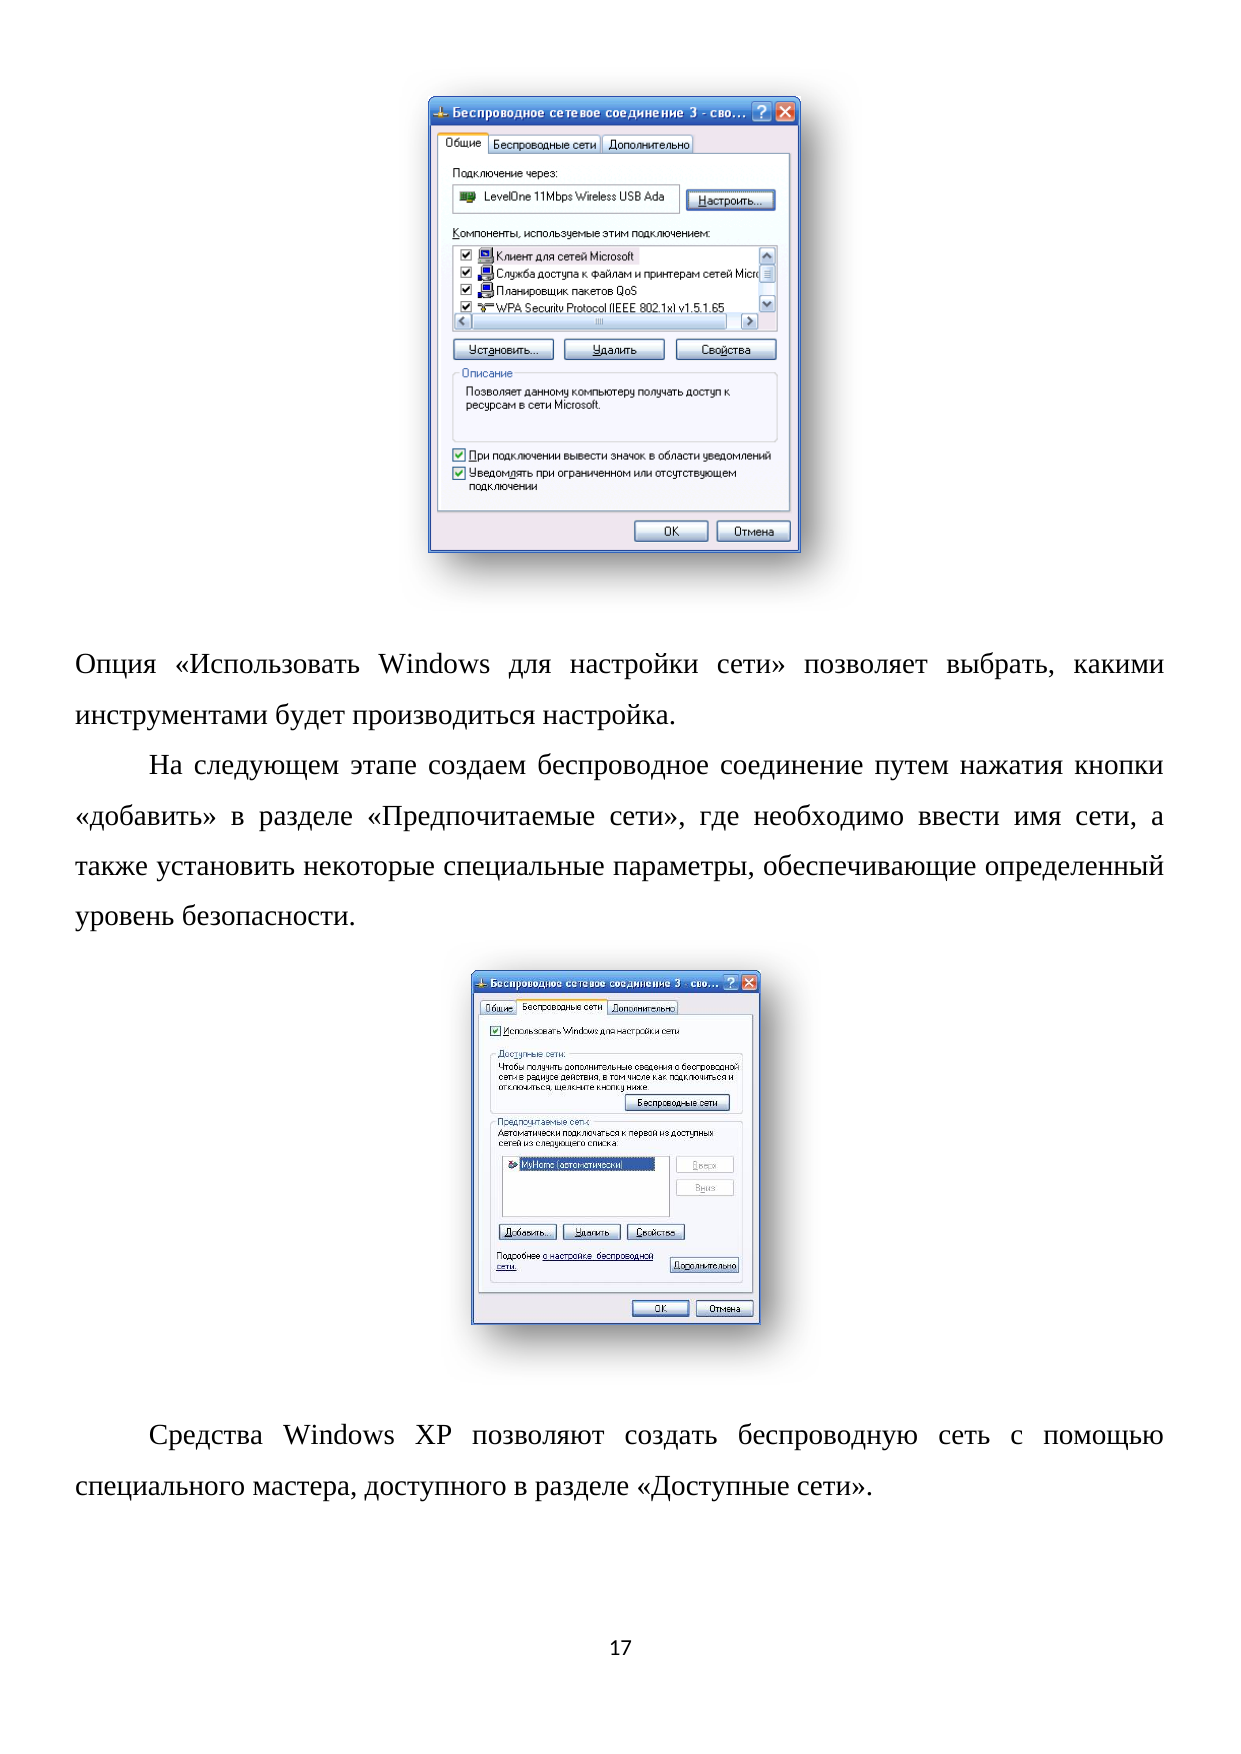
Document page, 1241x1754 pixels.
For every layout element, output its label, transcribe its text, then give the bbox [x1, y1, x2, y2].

picture [428, 96, 801, 553]
picture [471, 970, 761, 1325]
text Опция «Использовать Windows для настройки сети» позволяет выбрать, какими инструментами будет производиться настройка. [75, 647, 1165, 731]
text На следующем этапе создаем беспроводное соединение путем нажатия кнопки «добавить» в разделе «Предпочитаемые сети», где необходимо ввести имя сети, а также установить некоторые специальные параметры, обеспечивающие определенный уровень безопасности. [75, 747, 1165, 932]
text Средства Windows XP позволяют создать беспроводную сеть с помощью специального мастера, доступного в разделе «Доступные сети». [75, 1417, 1165, 1501]
